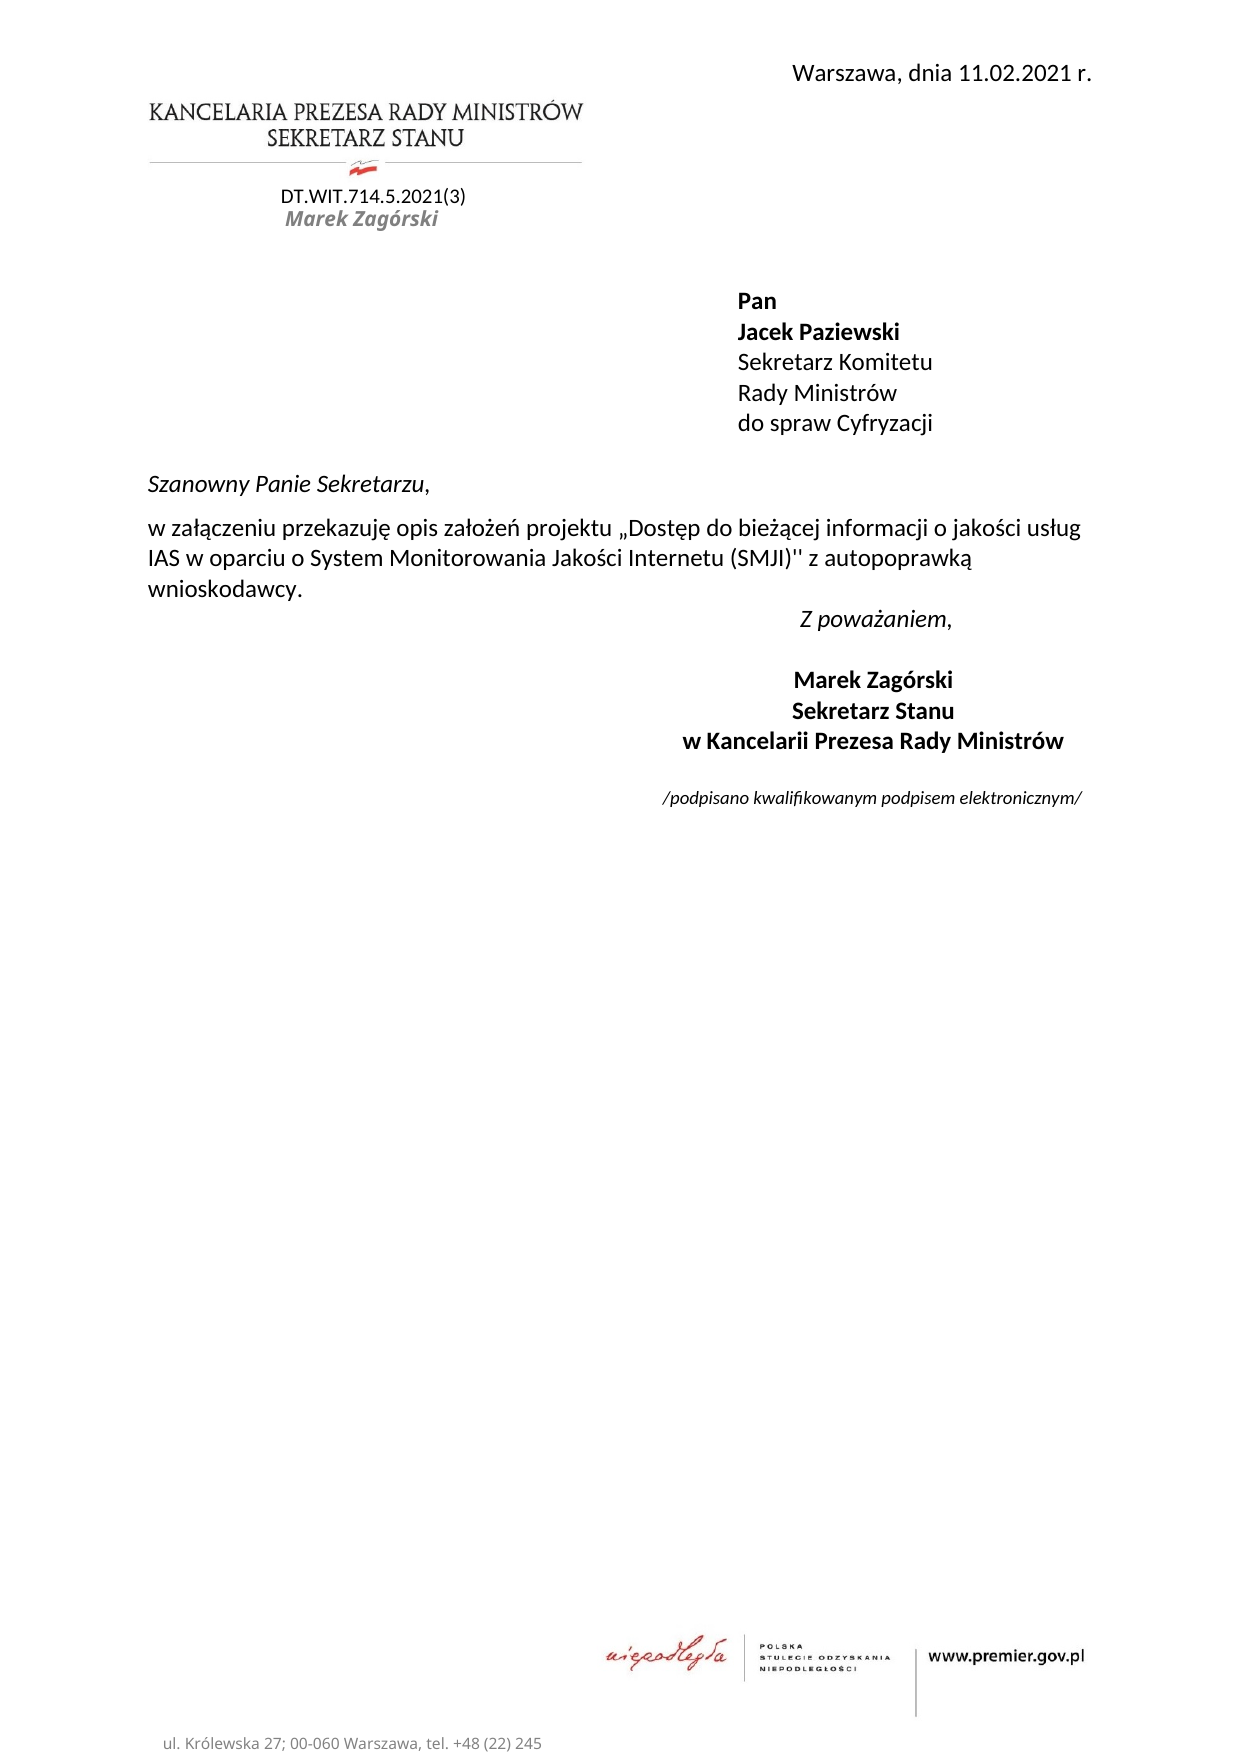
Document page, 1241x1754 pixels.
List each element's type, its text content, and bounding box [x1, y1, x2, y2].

text /podpisano kwalifikowanym podpisem elektronicznym/ [654, 786, 1092, 809]
text Sekretarz Komitetu [664, 347, 1092, 377]
text w załączeniu przekazuję opis założeń projektu „Dostęp do bieżącej informacji o jakości usług IAS w oparciu o System Monitorowania Jakości Internetu (SMJI)'' z autopoprawką wnioskodawcy. [148, 512, 1092, 603]
text Marek Zagórski [654, 664, 1092, 695]
text Jacek Paziewski [673, 316, 1092, 347]
picture [147, 88, 589, 184]
text Sekretarz Stanu [654, 695, 1092, 725]
picture [584, 1621, 1088, 1724]
text Pan [673, 286, 1092, 316]
text Rady Ministrów [664, 377, 1092, 408]
text w Kancelarii Prezesa Rady Ministrów [654, 725, 1092, 756]
text Z poważaniem, [738, 603, 1092, 634]
text do spraw Cyfryzacji [664, 408, 1092, 438]
text Szanowny Panie Sekretarzu, [148, 469, 1092, 499]
